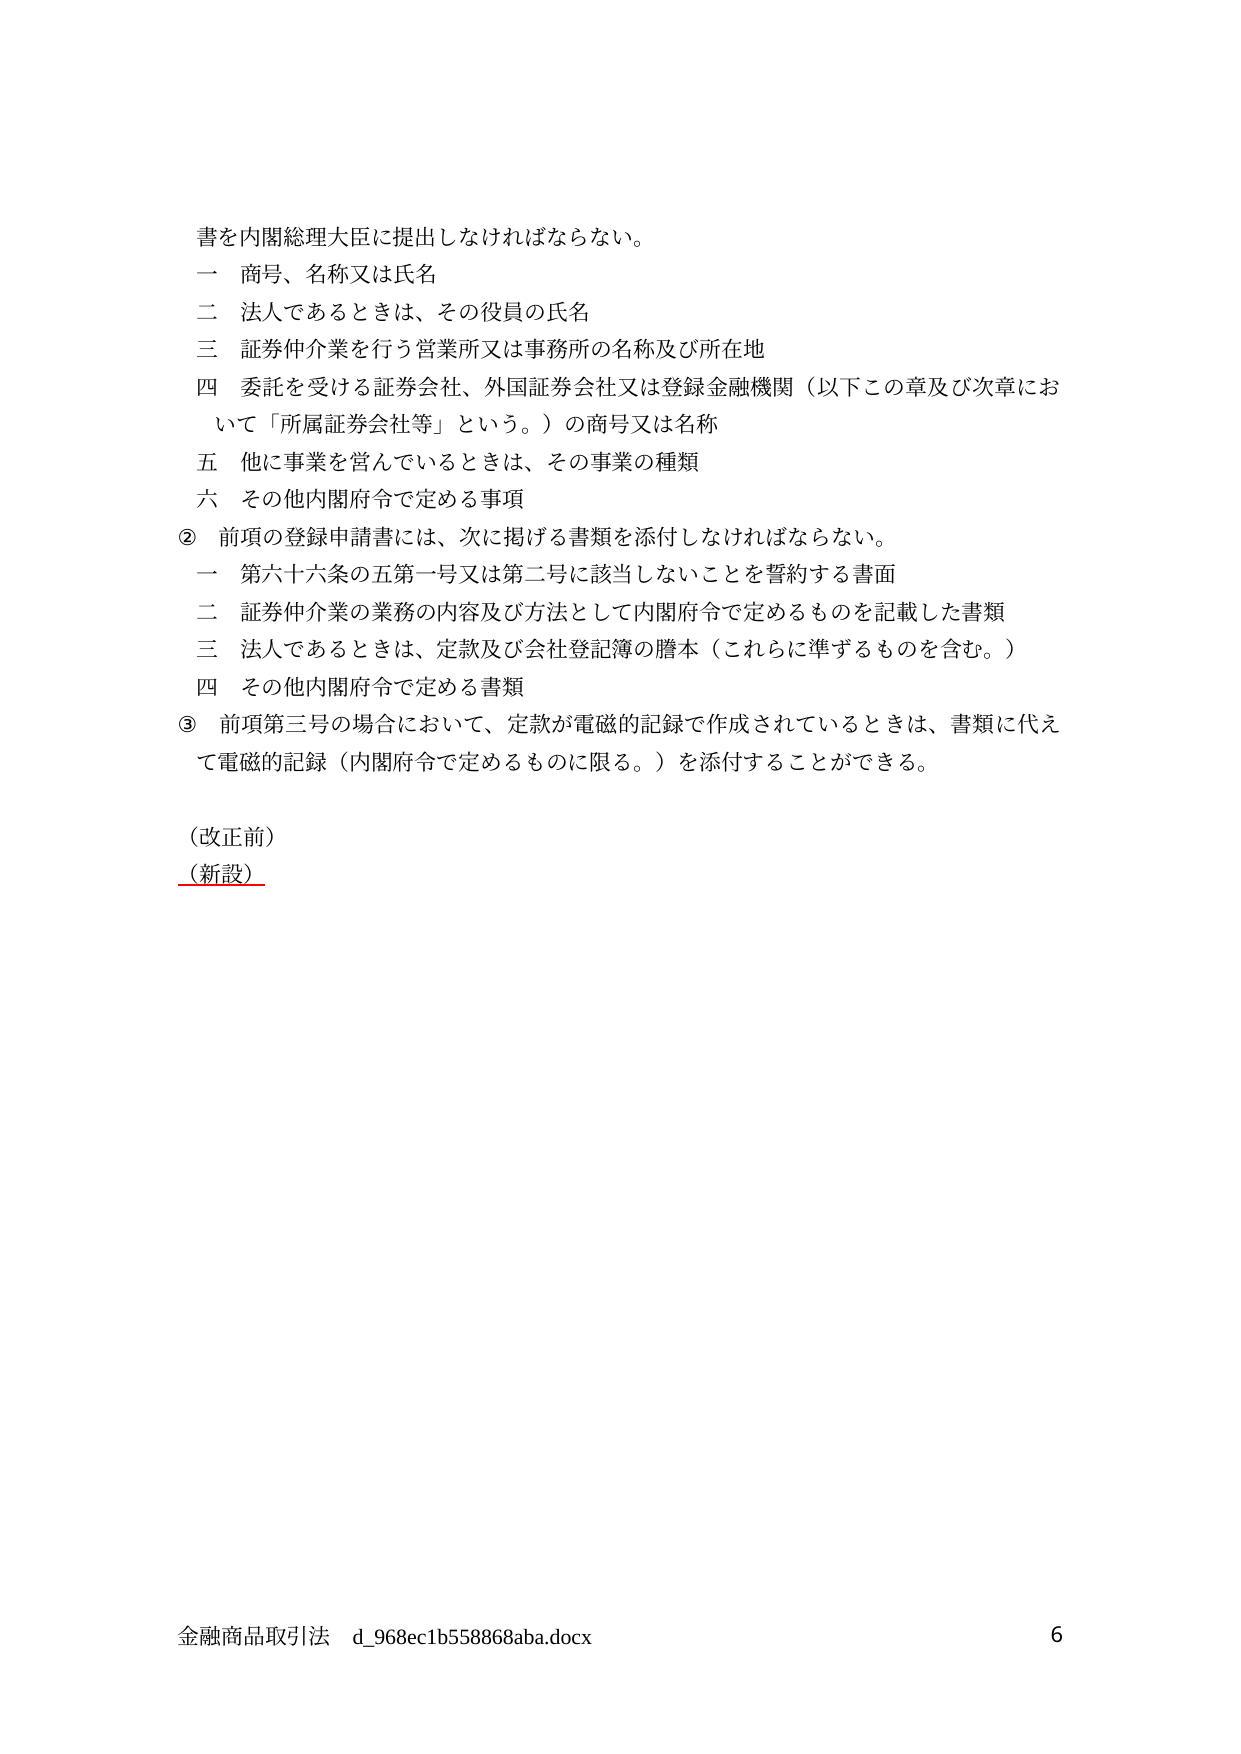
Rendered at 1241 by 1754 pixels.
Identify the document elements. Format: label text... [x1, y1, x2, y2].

text ② 前項の登録申請書には、次に掲げる書類を添付しなければならない。 [177, 517, 1063, 554]
text 一 商号、名称又は氏名 [196, 254, 1063, 292]
text 二 証券仲介業の業務の内容及び方法として内閣府令で定めるものを記載した書類 [196, 592, 1063, 629]
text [177, 217, 1063, 254]
text ③ 前項第三号の場合において、定款が電磁的記録で作成されているときは、書類に代えて電磁的記録（内閣府令で定めるものに限る。）を添付することができる。 [177, 704, 1063, 779]
text （改正前） [177, 817, 1063, 854]
text （新設） [177, 854, 1063, 892]
text 三 法人であるときは、定款及び会社登記簿の謄本（これらに準ずるものを含む。） [196, 629, 1063, 667]
text 五 他に事業を営んでいるときは、その事業の種類 [196, 442, 1063, 479]
text 四 委託を受ける証券会社、外国証券会社又は登録金融機関（以下この章及び次章において「所属証券会社等」という。）の商号又は名称 [196, 367, 1063, 442]
text 一 第六十六条の五第一号又は第二号に該当しないことを誓約する書面 [196, 554, 1063, 592]
text 二 法人であるときは、その役員の氏名 [196, 292, 1063, 329]
text 三 証券仲介業を行う営業所又は事務所の名称及び所在地 [196, 329, 1063, 367]
text 六 その他内閣府令で定める事項 [196, 479, 1063, 517]
text 四 その他内閣府令で定める書類 [196, 667, 1063, 704]
